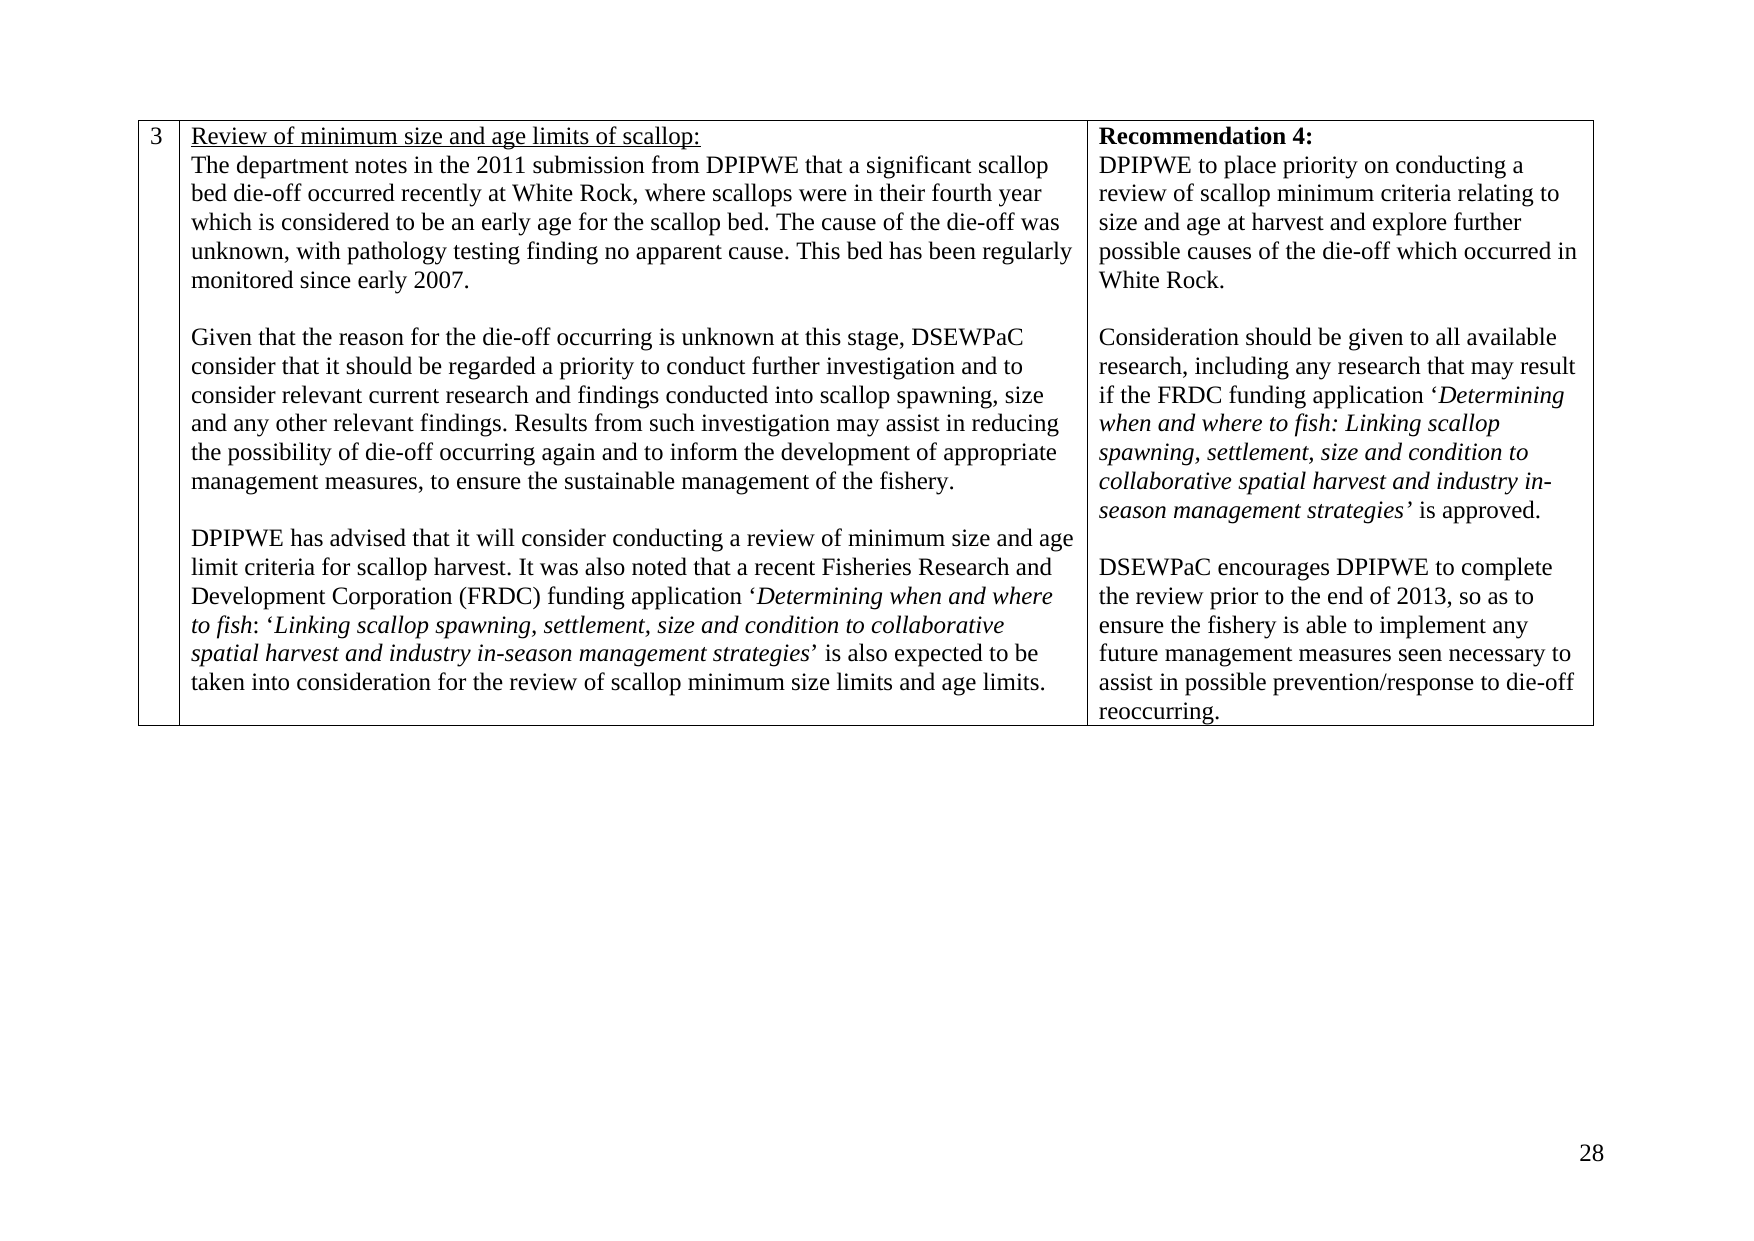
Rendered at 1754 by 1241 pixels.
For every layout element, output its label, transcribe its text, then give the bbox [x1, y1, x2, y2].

table_header Recommendation 4: DPIPWE to place priority on conducting a review of scallop minimum criteria relating to size and age at harvest and explore further possible causes of the die-off which occurred in White Rock. Consideration should be given to all available research, including any research that may result if the FRDC funding application ‘Determining when and where to fish: Linking scallop spawning, settlement, size and condition to collaborative spatial harvest and industry in-season management strategies’ is approved. DSEWPaC encourages DPIPWE to complete the review prior to the end of 2013, so as to ensure the fishery is able to implement any future management measures seen necessary to assist in possible prevention/response to die-off reoccurring. [1088, 121, 1593, 725]
table_header 3 [139, 121, 179, 725]
table_header Review of minimum size and age limits of scallop: The department notes in the 2011 submission from DPIPWE that a significant scallop bed die-off occurred recently at White Rock, where scallops were in their fourth year which is considered to be an early age for the scallop bed. The cause of the die-off was unknown, with pathology testing finding no apparent cause. This bed has been regularly monitored since early 2007. Given that the reason for the die-off occurring is unknown at this stage, DSEWPaC consider that it should be regarded a priority to conduct further investigation and to consider relevant current research and findings conducted into scallop spawning, size and any other relevant findings. Results from such investigation may assist in reducing the possibility of die-off occurring again and to inform the development of appropriate management measures, to ensure the sustainable management of the fishery. DPIPWE has advised that it will consider conducting a review of minimum size and age limit criteria for scallop harvest. It was also noted that a recent Fisheries Research and Development Corporation (FRDC) funding application ‘Determining when and where to fish: ‘Linking scallop spawning, settlement, size and condition to collaborative spatial harvest and industry in-season management strategies’ is also expected to be taken into consideration for the review of scallop minimum size limits and age limits. [180, 121, 1087, 725]
